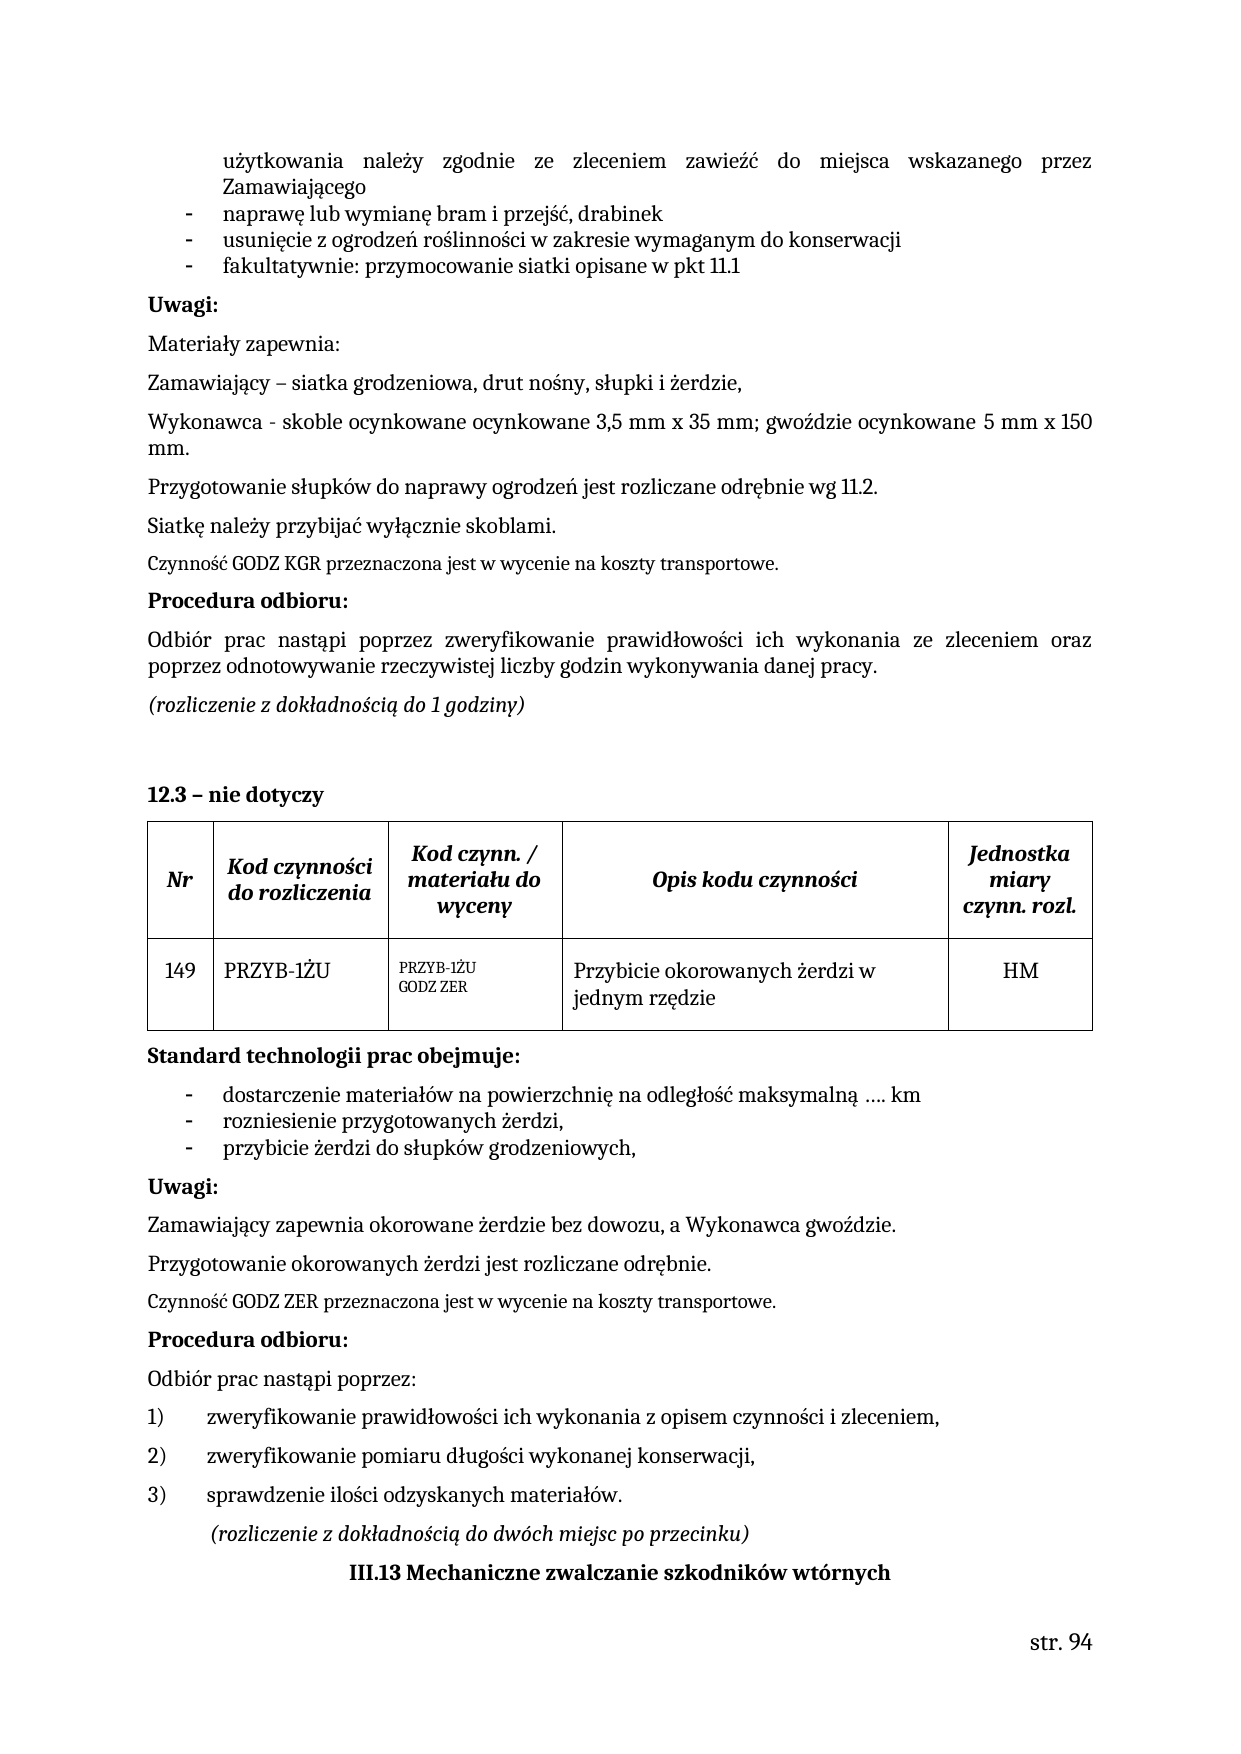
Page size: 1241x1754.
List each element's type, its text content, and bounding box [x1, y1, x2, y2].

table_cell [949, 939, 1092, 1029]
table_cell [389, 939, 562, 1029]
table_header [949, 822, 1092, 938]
text Odbiór prac nastąpi poprzez zweryfikowanie prawidłowości ich wykonania ze zleceniem oraz poprzez odnotowywanie rzeczywistej liczby godzin wykonywania danej pracy. [148, 627, 1093, 679]
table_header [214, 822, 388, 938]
text Procedura odbioru: [148, 1326, 1093, 1353]
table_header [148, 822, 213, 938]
list zweryfikowanie pomiaru długości wykonanej konserwacji, [148, 1443, 1093, 1469]
text Siatkę należy przybijać wyłącznie skoblami. [148, 512, 1093, 539]
text Zamawiający – siatka grodzeniowa, drut nośny, słupki i żerdzie, [148, 369, 1093, 396]
list sprawdzenie ilości odzyskanych materiałów. [148, 1482, 1093, 1508]
list zweryfikowanie prawidłowości ich wykonania z opisem czynności i zleceniem, [148, 1404, 1093, 1431]
list przybicie żerdzi do słupków grodzeniowych, [185, 1134, 1093, 1161]
text Odbiór prac nastąpi poprzez: [148, 1365, 1093, 1392]
text Uwagi: [148, 1173, 1093, 1200]
text Czynność GODZ KGR przeznaczona jest w wycenie na koszty transportowe. [148, 551, 1093, 575]
list naprawę lub wymianę bram i przejść, drabinek [185, 200, 1093, 227]
list usunięcie z ogrodzeń roślinności w zakresie wymaganym do konserwacji [185, 227, 1093, 253]
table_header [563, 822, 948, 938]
text Czynność GODZ ZER przeznaczona jest w wycenie na koszty transportowe. [148, 1290, 1093, 1314]
text Wykonawca - skoble ocynkowane ocynkowane 3,5 mm x 35 mm; gwoździe ocynkowane 5 mm x 150 mm. [148, 408, 1093, 461]
text 12.3 – nie dotyczy [148, 782, 1093, 808]
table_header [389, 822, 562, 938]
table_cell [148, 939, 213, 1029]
text Przygotowanie okorowanych żerdzi jest rozliczane odrębnie. [148, 1251, 1093, 1277]
text Standard technologii prac obejmuje: [148, 1043, 1093, 1069]
subtitle III.13 Mechaniczne zwalczanie szkodników wtórnych [148, 1559, 1093, 1586]
text Przygotowanie słupków do naprawy ogrodzeń jest rozliczane odrębnie wg 11.2. [148, 474, 1093, 500]
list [185, 148, 1093, 200]
text Uwagi: [148, 292, 1093, 318]
list dostarczenie materiałów na powierzchnię na odległość maksymalną …. km [185, 1082, 1093, 1108]
text (rozliczenie z dokładnością do dwóch miejsc po przecinku) [148, 1521, 1093, 1547]
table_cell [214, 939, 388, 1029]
list fakultatywnie: przymocowanie siatki opisane w pkt 11.1 [185, 253, 1093, 279]
text (rozliczenie z dokładnością do 1 godziny) [148, 692, 1093, 718]
text Procedura odbioru: [148, 588, 1093, 614]
text Materiały zapewnia: [148, 331, 1093, 357]
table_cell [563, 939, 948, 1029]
text Zamawiający zapewnia okorowane żerdzie bez dowozu, a Wykonawca gwoździe. [148, 1212, 1093, 1239]
list rozniesienie przygotowanych żerdzi, [185, 1108, 1093, 1134]
